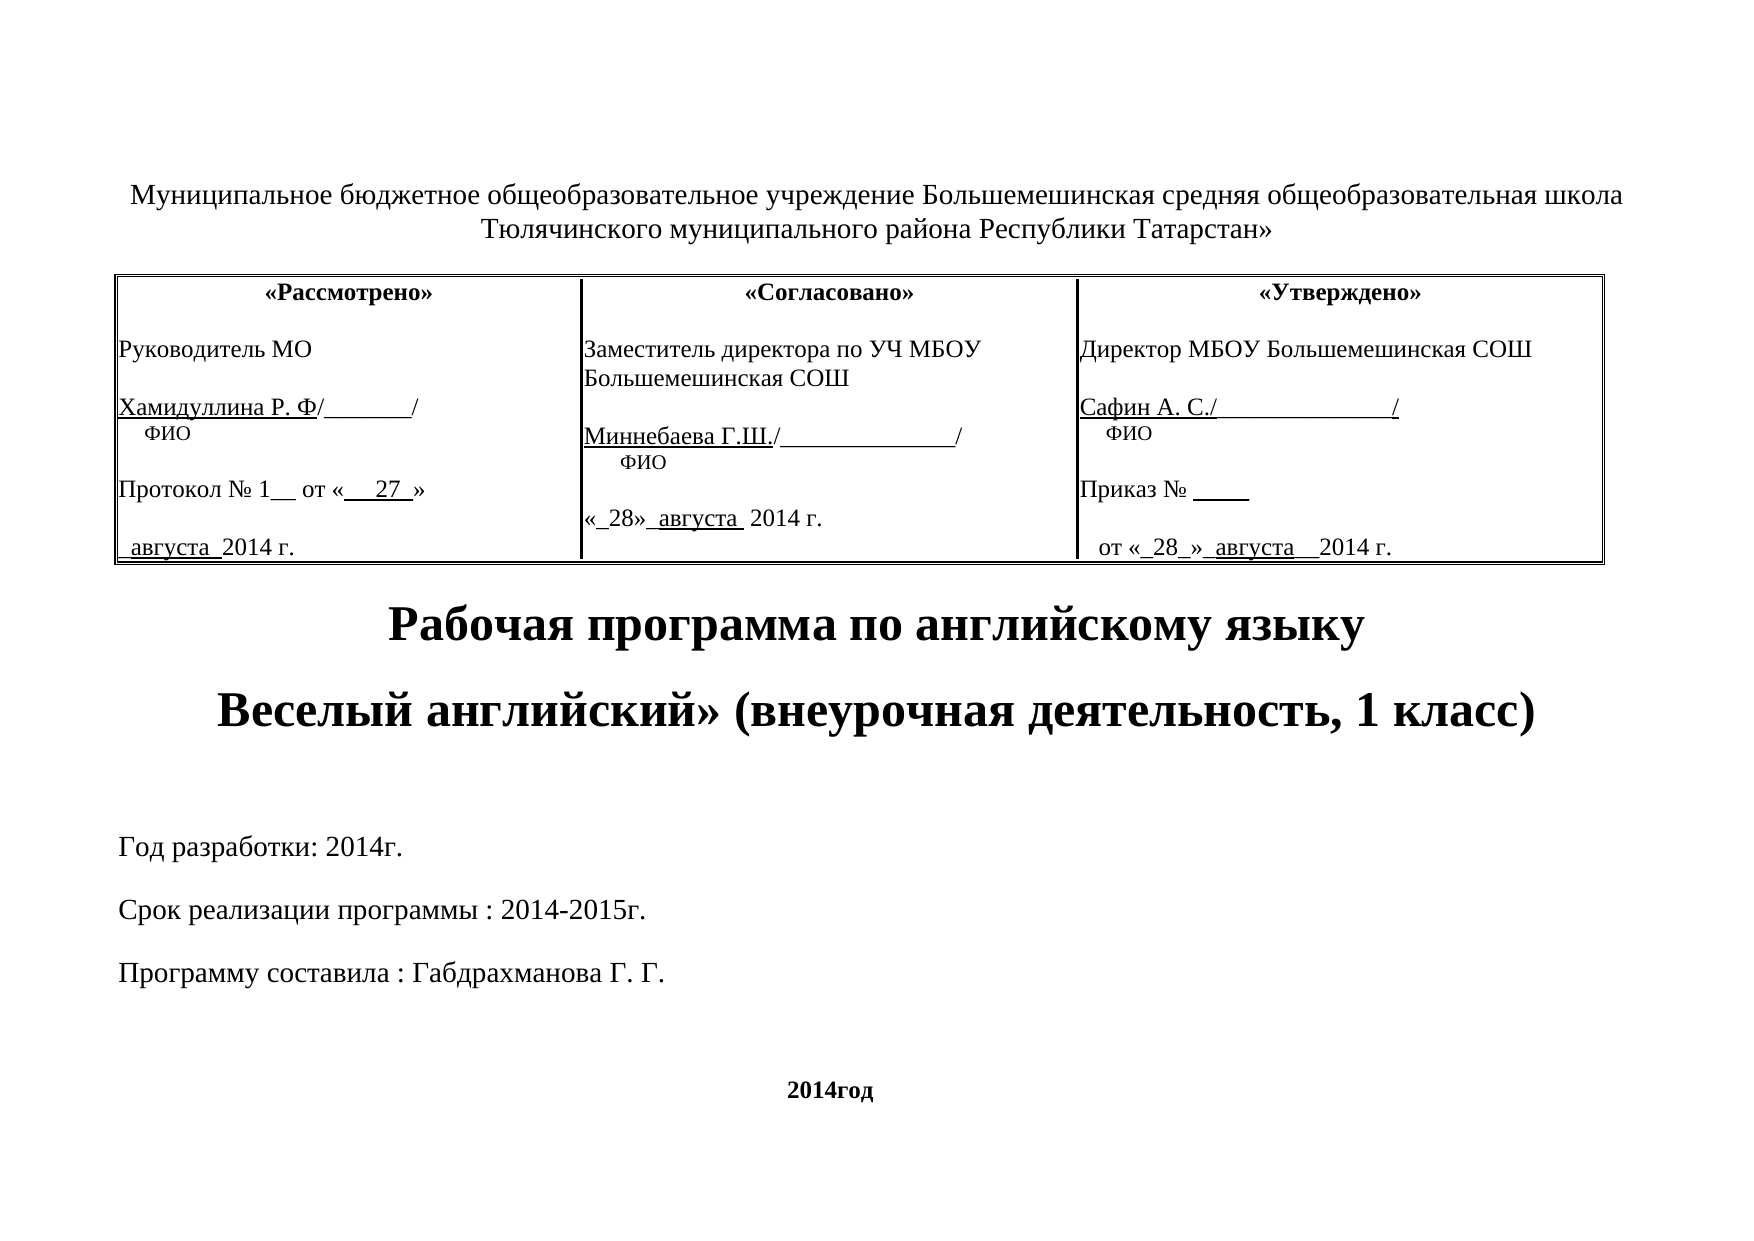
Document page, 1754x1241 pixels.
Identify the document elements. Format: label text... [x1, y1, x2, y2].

text 2014год [118, 1075, 1636, 1104]
table_header «Согласовано» Заместитель директора по УЧ МБОУ Большемешинская СОШ Миннебаева Г.Ш./______________/ ФИО «_28»_августа 2014 г. [581, 277, 1077, 561]
text Рабочая программа по английскому языку [118, 593, 1636, 651]
text Программу составила : Габдрахманова Г. Г. [118, 955, 1636, 988]
text Год разработки: 2014г. [118, 829, 1636, 863]
table_header «Рассмотрено» Руководитель МО Хамидуллина Р. Ф/_______/ ФИО Протокол № 1__ от « __27_» _августа 2014 г. [118, 277, 581, 561]
text Муниципальное бюджетное общеобразовательное учреждение Большемешинская средняя общеобразовательная школа Тюлячинского муниципального района Республики Татарстан» [118, 177, 1636, 244]
text Веселый английский» (внеурочная деятельность, 1 класс) [118, 680, 1636, 738]
table_header «Утверждено» Директор МБОУ Большемешинская СОШ Сафин А. С./______________/ ФИО Приказ № ____ от «_28_»_августа__2014 г. [1077, 277, 1602, 561]
text Срок реализации программы : 2014-2015г. [118, 892, 1636, 926]
